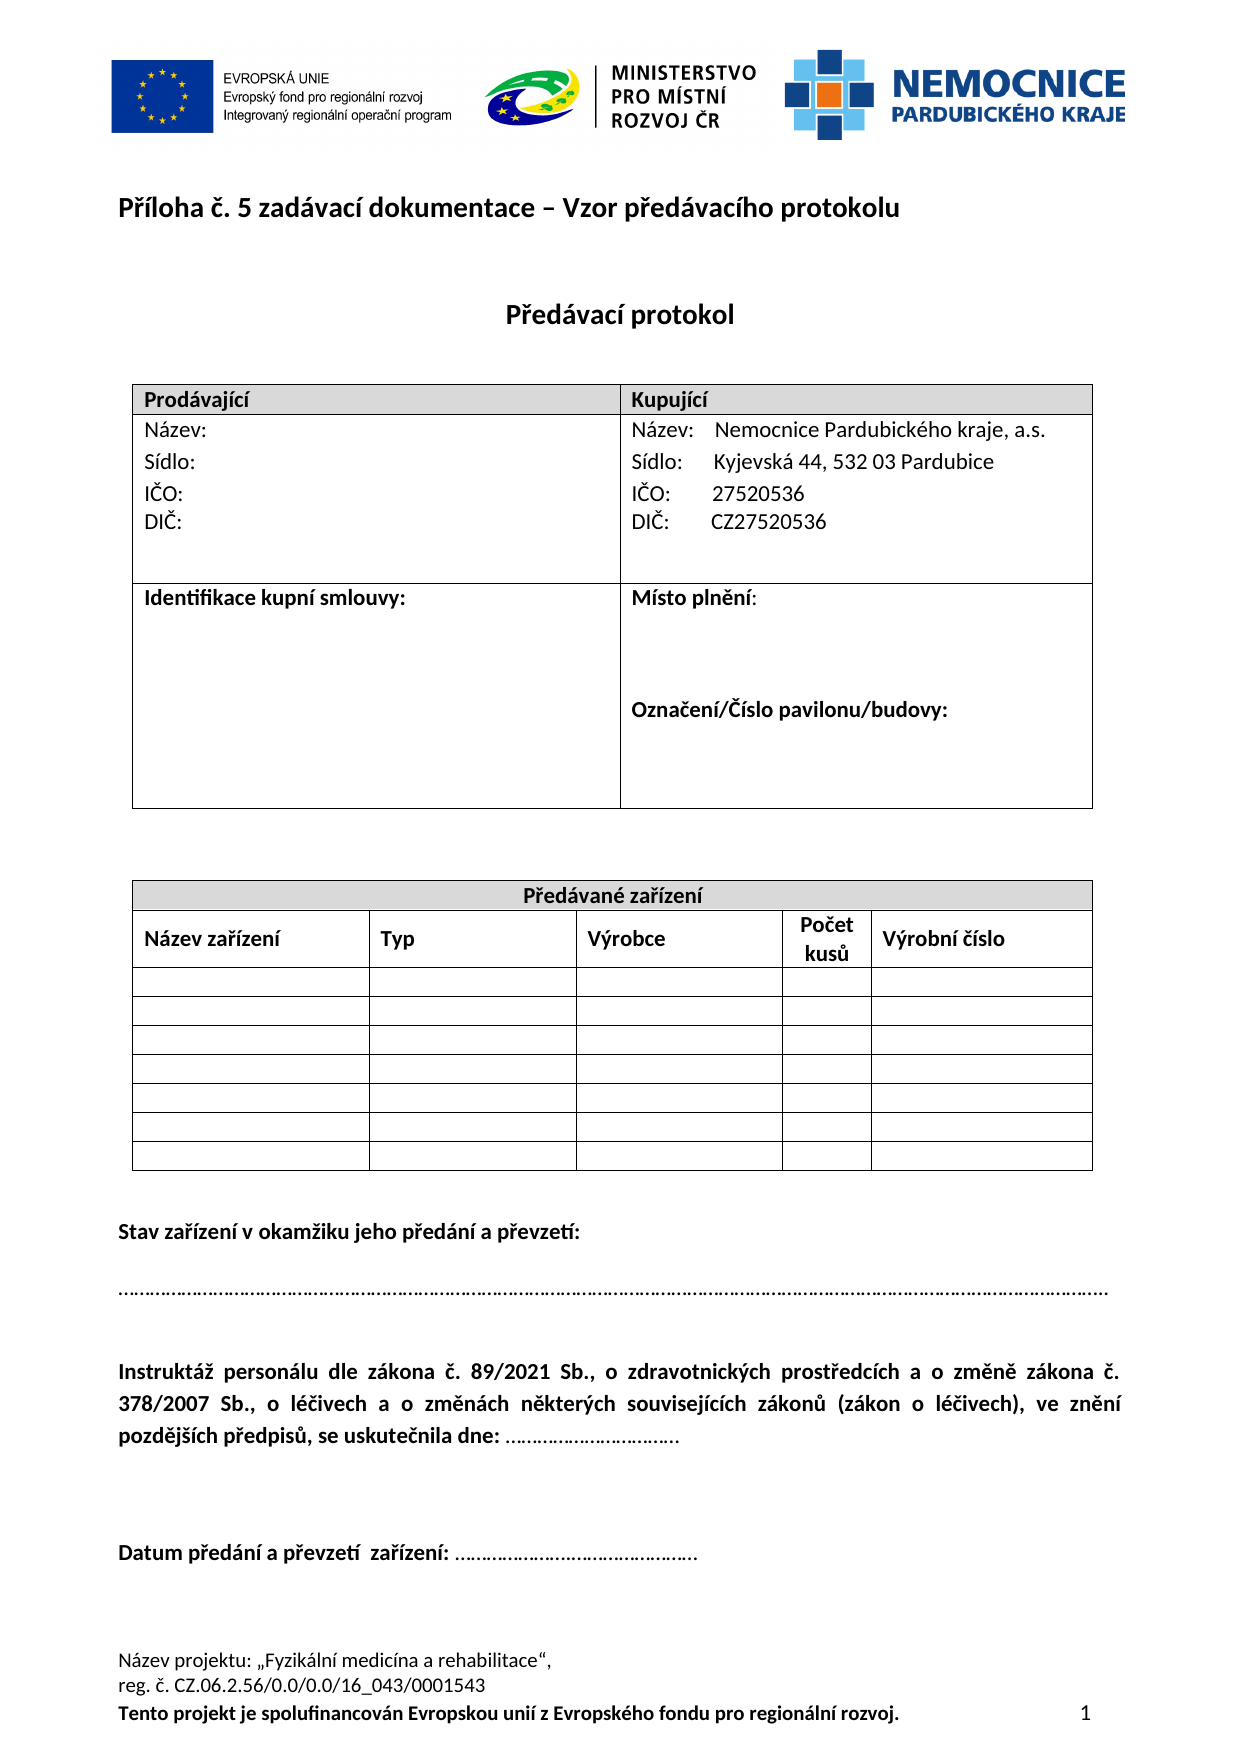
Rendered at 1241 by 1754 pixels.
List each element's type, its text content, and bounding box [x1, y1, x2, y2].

table_cell [783, 1055, 871, 1083]
text Stav zařízení v okamžiku jeho předání a převzetí: [118, 1217, 1122, 1245]
text Datum předání a převzetí zařízení: ………………….…………………… [118, 1538, 1122, 1566]
table_cell [783, 1084, 871, 1112]
table_cell [577, 1055, 782, 1083]
table_cell Místo plnění: Označení/Číslo pavilonu/budovy: [621, 584, 1092, 808]
table_cell [577, 968, 782, 996]
table_cell [872, 997, 1092, 1025]
table_cell [577, 1084, 782, 1112]
table_header Prodávající [133, 385, 620, 414]
table_cell [577, 997, 782, 1025]
table_cell Název: Sídlo: IČO: DIČ: [133, 415, 620, 582]
table_cell [783, 1026, 871, 1054]
table_cell [133, 1113, 369, 1141]
subtitle Příloha č. 5 zadávací dokumentace – Vzor předávacího protokolu [118, 189, 1122, 224]
table_cell [783, 1113, 871, 1141]
table_cell Výrobce [577, 911, 782, 967]
table_cell Název zařízení [133, 911, 369, 967]
table_cell [577, 1142, 782, 1170]
table_cell [577, 1113, 782, 1141]
table_cell [370, 968, 576, 996]
table_cell [370, 1055, 576, 1083]
table_cell Počet kusů [783, 911, 871, 967]
table_cell [133, 968, 369, 996]
picture [89, 35, 778, 157]
table_cell Název: Nemocnice Pardubického kraje, a.s. Sídlo: Kyjevská 44, 532 03 Pardubice IČO: 27520536 DIČ: CZ27520536 [621, 415, 1092, 582]
text …………………………………………………………………………………………………………………………………………………………………….. [118, 1273, 1122, 1301]
table_cell [872, 1026, 1092, 1054]
table_cell [370, 1142, 576, 1170]
table_cell [872, 1084, 1092, 1112]
table_cell [133, 997, 369, 1025]
table_header Kupující [621, 385, 1092, 414]
table_cell [133, 1142, 369, 1170]
table_cell [872, 968, 1092, 996]
table_cell [783, 997, 871, 1025]
table_cell [133, 1026, 369, 1054]
picture [783, 49, 1125, 141]
table_cell [872, 1055, 1092, 1083]
text Instruktáž personálu dle zákona č. 89/2021 Sb., o zdravotnických prostředcích a o změně zákona č. 378/2007 Sb., o léčivech a o změnách některých souvisejících zákonů (zákon o léčivech), ve znění pozdějších předpisů, se uskutečnila dne: …………………………… [118, 1357, 1122, 1449]
table_cell [577, 1026, 782, 1054]
table_cell [133, 1084, 369, 1112]
table_cell [133, 1055, 369, 1083]
table_cell [783, 1142, 871, 1170]
table_cell [872, 1142, 1092, 1170]
table_cell [370, 1084, 576, 1112]
table_cell [783, 968, 871, 996]
table_header Předávané zařízení [133, 881, 1092, 909]
subtitle Předávací protokol [118, 296, 1122, 331]
table_cell [370, 997, 576, 1025]
table_cell Identifikace kupní smlouvy: [133, 584, 620, 808]
table_cell [370, 1026, 576, 1054]
table_cell Výrobní číslo [872, 911, 1092, 967]
table_cell Typ [370, 911, 576, 967]
table_cell [370, 1113, 576, 1141]
table_cell [872, 1113, 1092, 1141]
